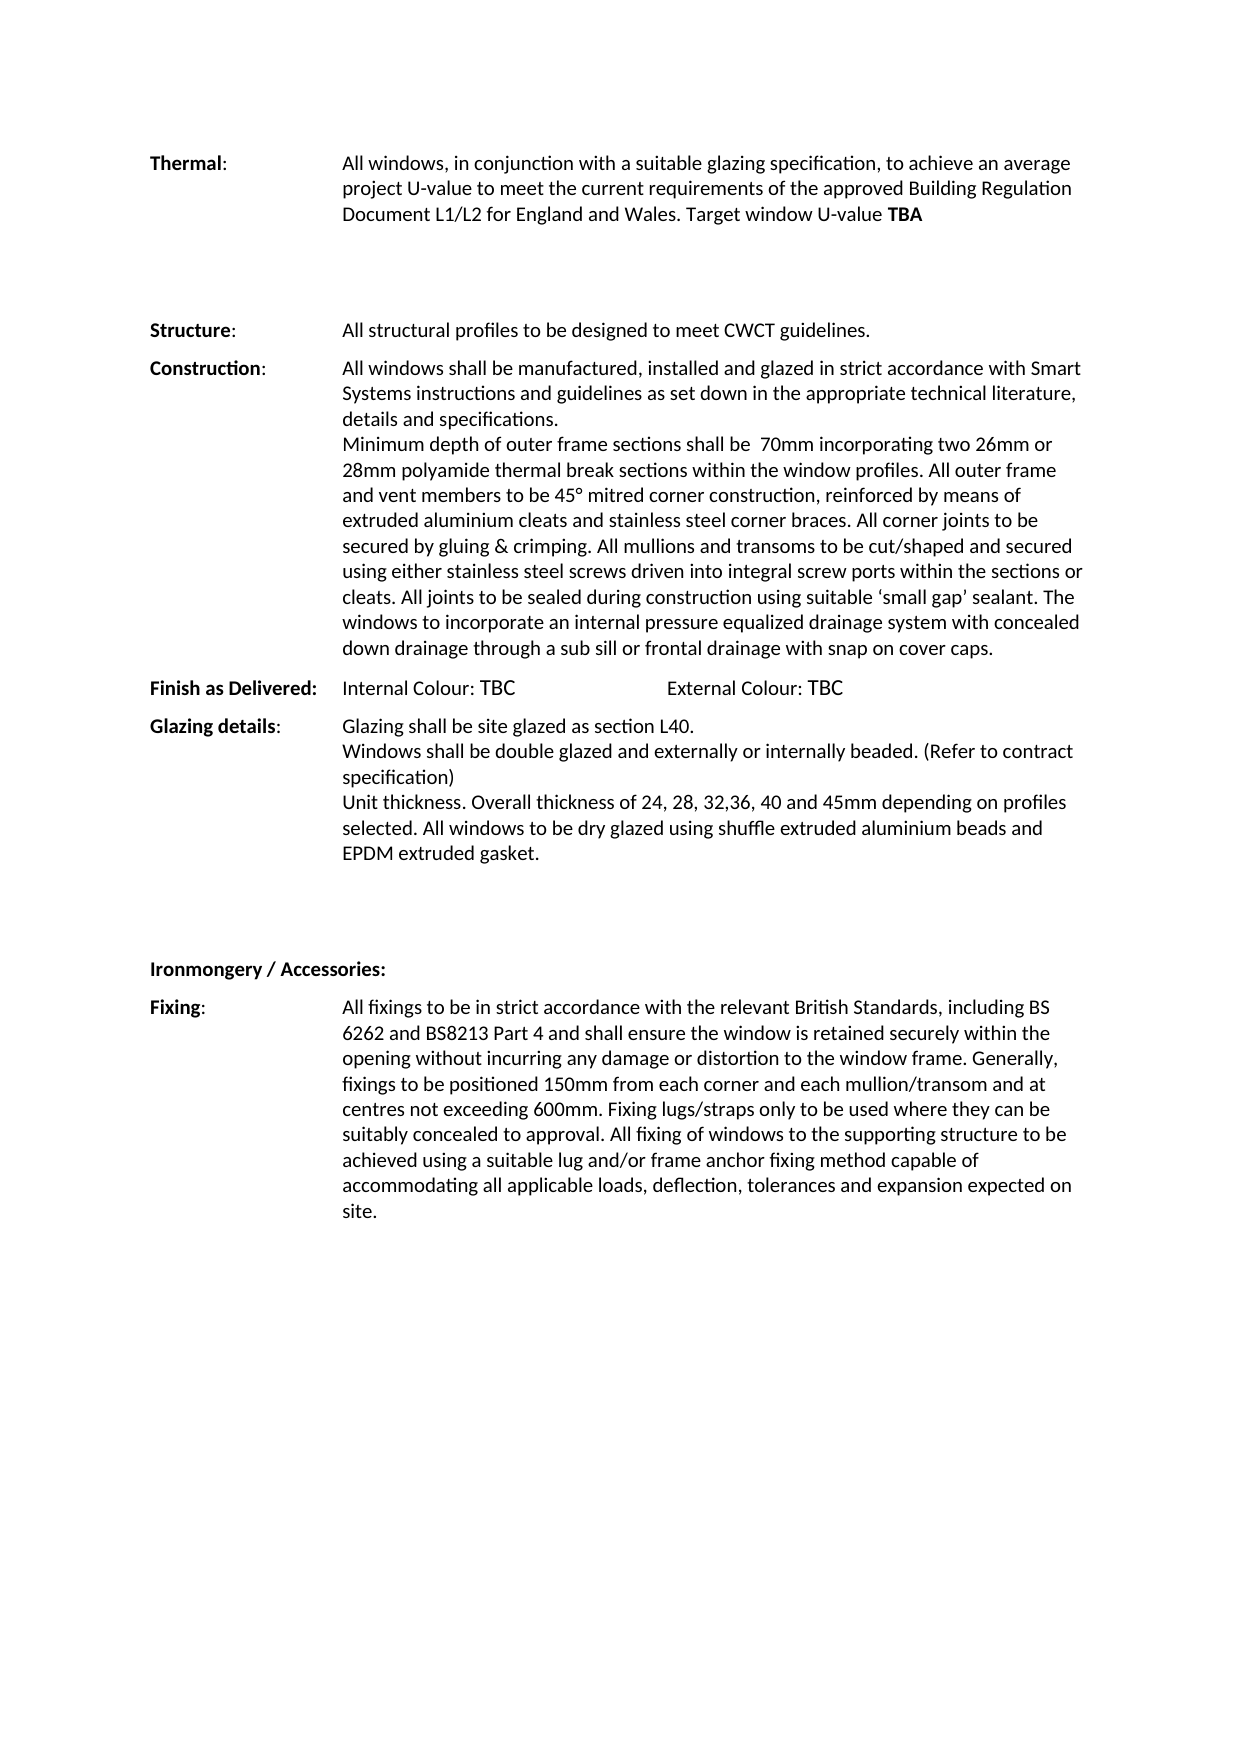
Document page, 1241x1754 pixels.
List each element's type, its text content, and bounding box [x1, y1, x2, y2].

text Ironmongery / Accessories: [150, 957, 1090, 982]
text Structure: All structural profiles to be designed to meet CWCT guidelines. [150, 317, 1090, 343]
text Finish as Delivered: Internal Colour: External Colour: [150, 673, 1090, 701]
text Thermal: All windows, in conjunction with a suitable glazing specification, to achieve an average project U-value to meet the current requirements of the approved Building Regulation Document L1/L2 for England and Wales. Target window U-value TBA [150, 150, 1090, 226]
text Glazing details: Glazing shall be site glazed as section L40. Windows shall be double glazed and externally or internally beaded. (Refer to contract specification) Unit thickness. Overall thickness of 24, 28, 32,36, 40 and 45mm depending on profiles selected. All windows to be dry glazed using shuffle extruded aluminium beads and EPDM extruded gasket. [150, 713, 1090, 866]
text Fixing: All fixings to be in strict accordance with the relevant British Standards, including BS 6262 and BS8213 Part 4 and shall ensure the window is retained securely within the opening without incurring any damage or distortion to the window frame. Generally, fixings to be positioned 150mm from each corner and each mullion/transom and at centres not exceeding 600mm. Fixing lugs/straps only to be used where they can be suitably concealed to approval. All fixing of windows to the supporting structure to be achieved using a suitable lug and/or frame anchor fixing method capable of accommodating all applicable loads, deflection, tolerances and expansion expected on site. [150, 994, 1090, 1223]
text Construction: All windows shall be manufactured, installed and glazed in strict accordance with Smart Systems instructions and guidelines as set down in the appropriate technical literature, details and specifications. Minimum depth of outer frame sections shall be 70mm incorporating two 26mm or 28mm polyamide thermal break sections within the window profiles. All outer frame and vent members to be 45° mitred corner construction, reinforced by means of extruded aluminium cleats and stainless steel corner braces. All corner joints to be secured by gluing & crimping. All mullions and transoms to be cut/shaped and secured using either stainless steel screws driven into integral screw ports within the sections or cleats. All joints to be sealed during construction using suitable ‘small gap’ sealant. The windows to incorporate an internal pressure equalized drainage system with concealed down drainage through a sub sill or frontal drainage with snap on cover caps. [150, 355, 1090, 660]
